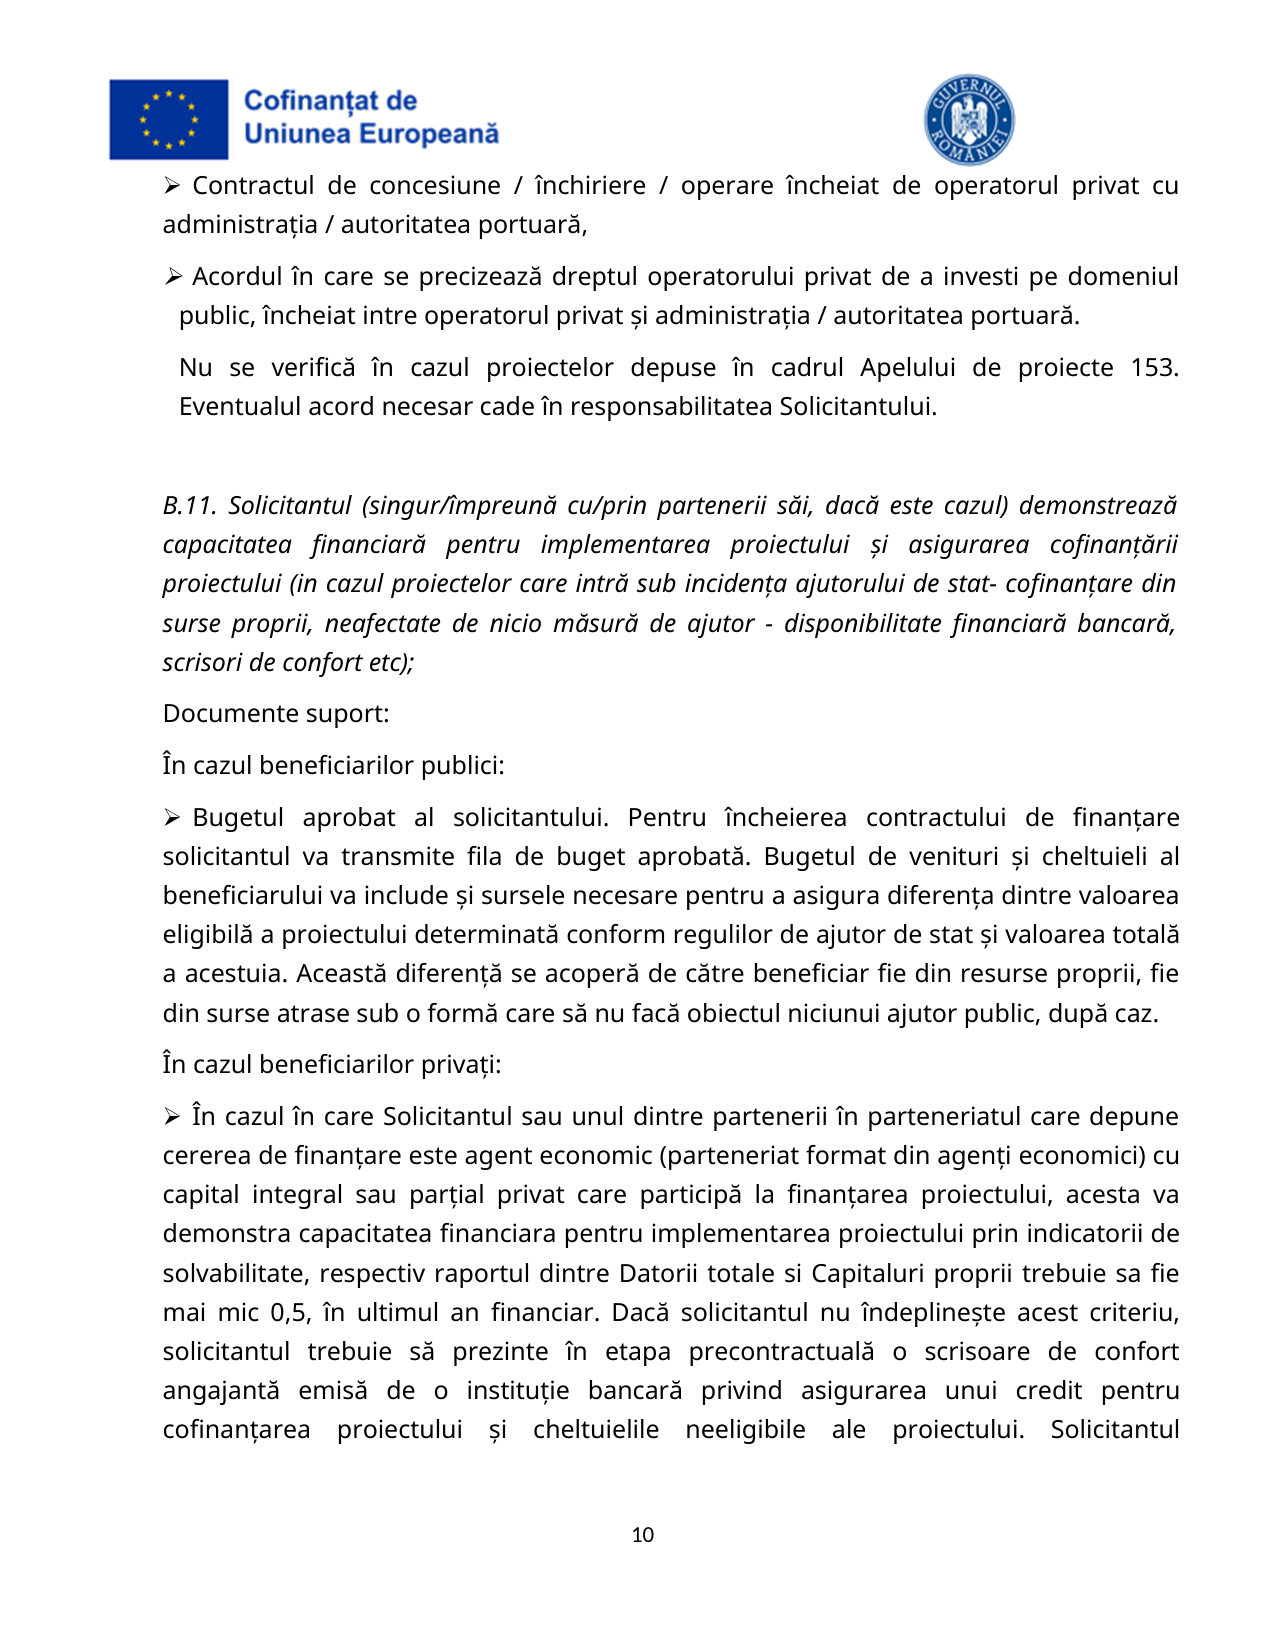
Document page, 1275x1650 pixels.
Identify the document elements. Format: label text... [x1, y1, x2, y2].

picture [103, 73, 1017, 168]
list B.11. Solicitantul (singur/împreună cu/prin partenerii săi, dacă este cazul) demonstrează capacitatea financiară pentru implementarea proiectului și asigurarea cofinanțării proiectului (in cazul proiectelor care intră sub incidența ajutorului de stat- cofinanțare din surse proprii, neafectate de nicio măsură de ajutor - disponibilitate financiară bancară, scrisori de confort etc); [162, 488, 1181, 678]
text Documente suport: [103, 696, 1181, 730]
list În cazul beneficiarilor privați: [162, 1047, 1181, 1081]
list Contractul de concesiune / închiriere / operare încheiat de operatorul privat cu administrația / autoritatea portuară, [162, 168, 1181, 241]
list Acordul în care se precizează dreptul operatorului privat de a investi pe domeniul public, încheiat intre operatorul privat și administrația / autoritatea portuară. [162, 258, 1181, 332]
list În cazul beneficiarilor publici: [162, 748, 1181, 782]
list Bugetul aprobat al solicitantului. Pentru încheierea contractului de finanțare solicitantul va transmite fila de buget aprobată. Bugetul de venituri și cheltuieli al beneficiarului va include și sursele necesare pentru a asigura diferența dintre valoarea eligibilă a proiectului determinată conform regulilor de ajutor de stat și valoarea totală a acestuia. Această diferență se acoperă de către beneficiar fie din resurse proprii, fie din surse atrase sub o formă care să nu facă obiectul niciunui ajutor public, după caz. [162, 799, 1181, 1029]
list Nu se verifică în cazul proiectelor depuse în cadrul Apelului de proiecte 153. Eventualul acord necesar cade în responsabilitatea Solicitantului. [178, 349, 1181, 423]
